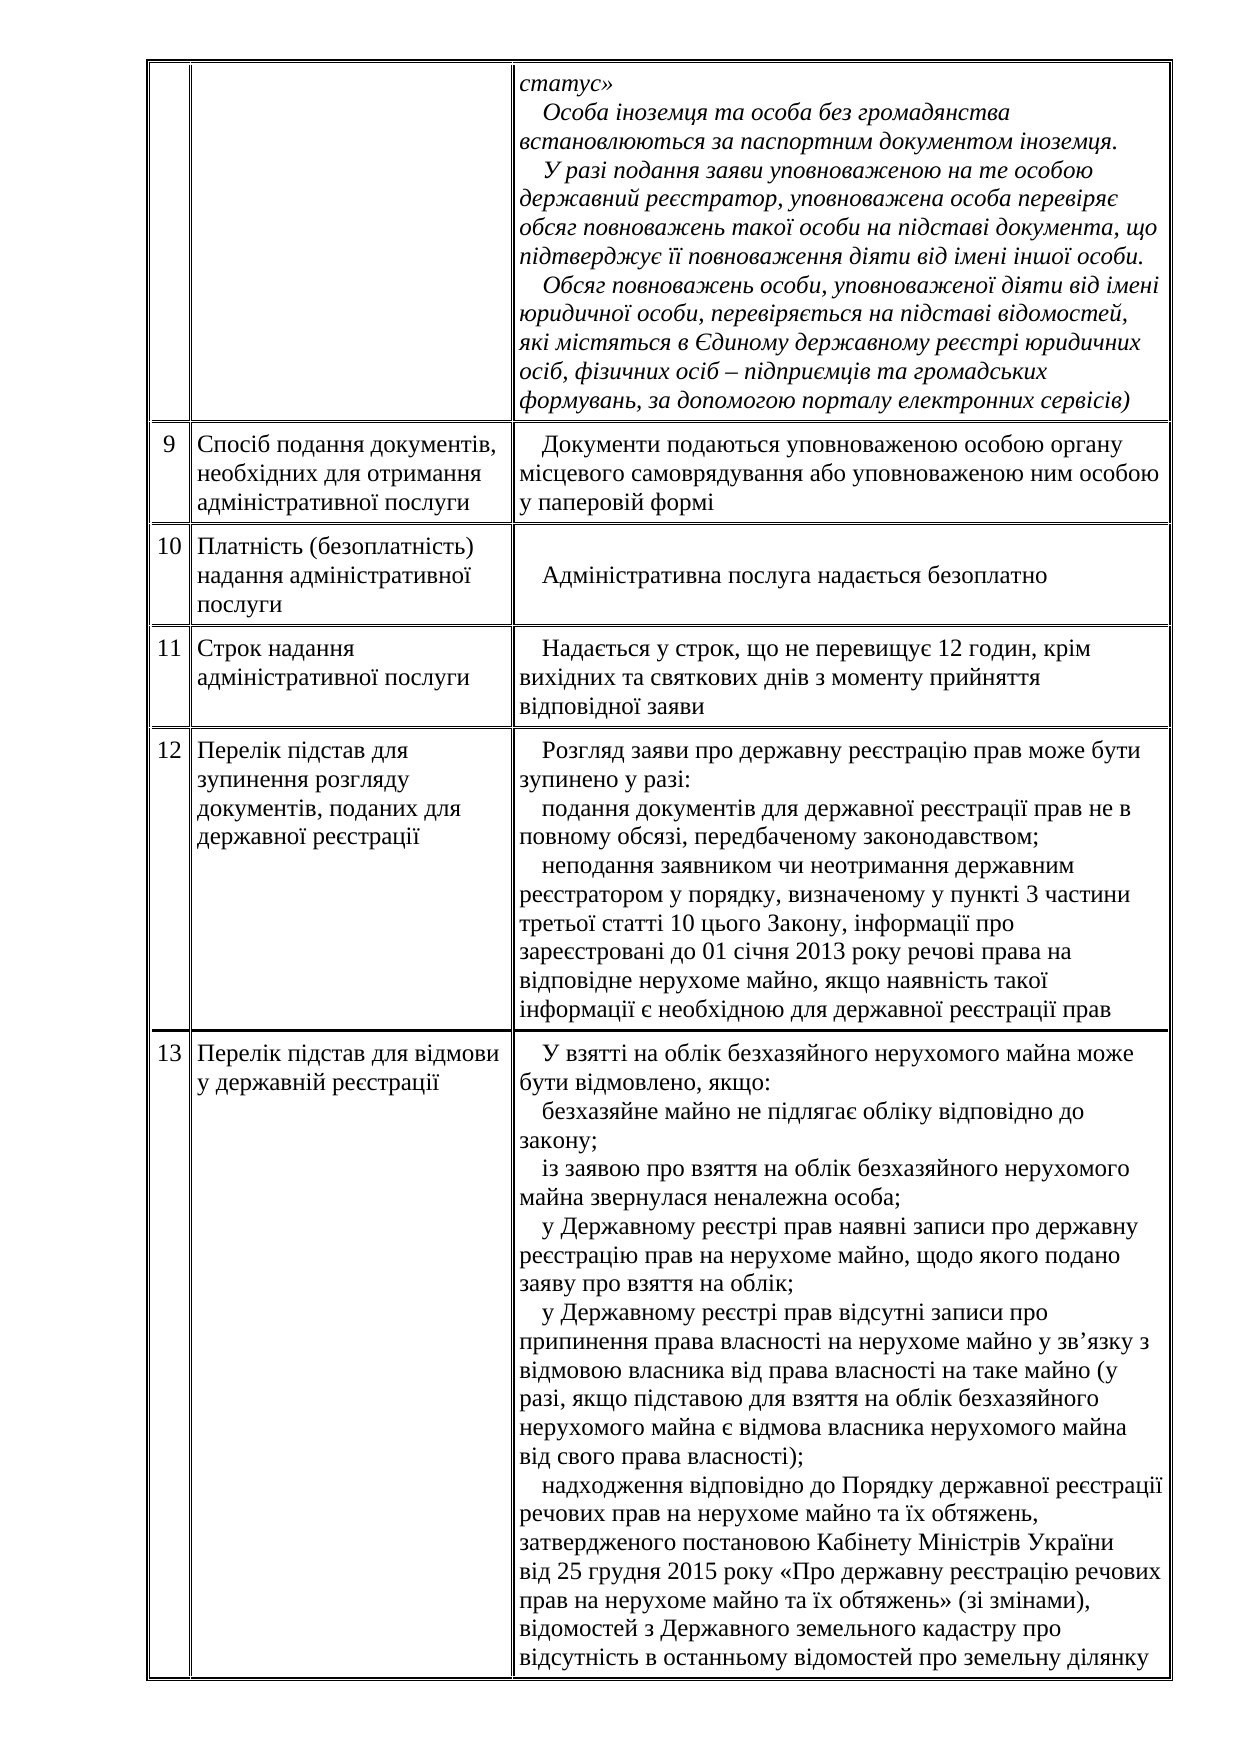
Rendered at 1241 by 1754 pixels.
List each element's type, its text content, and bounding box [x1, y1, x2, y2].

table_cell Документи подаються уповноваженою особою органу місцевого самоврядування або уповноваженою ним особою у паперовій формі [513, 420, 1171, 522]
table_cell 9 [148, 420, 191, 522]
table_cell 13 [150, 1029, 191, 1677]
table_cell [191, 61, 513, 420]
table_cell У взятті на облік безхазяйного нерухомого майна може бути відмовлено, якщо: безхазяйне майно не підлягає обліку відповідно до закону; із заявою про взяття на облік безхазяйного нерухомого майна звернулася неналежна особа; у Державному реєстрі прав наявні записи про державну реєстрацію прав на нерухоме майно, щодо якого подано заяву про взяття на облік; у Державному реєстрі прав відсутні записи про припинення права власності на нерухоме майно у зв’язку з відмовою власника від права власності на таке майно (у разі, якщо підставою для взяття на облік безхазяйного нерухомого майна є відмова власника нерухомого майна від свого права власності); надходження відповідно до Порядку державної реєстрації речових прав на нерухоме майно та їх обтяжень, затвердженого постановою Кабінету Міністрів України від 25 грудня 2015 року «Про державну реєстрацію речових прав на нерухоме майно та їх обтяжень» (зі змінами), відомостей з Державного земельного кадастру про відсутність в останньому відомостей про земельну ділянку [513, 1029, 1169, 1677]
table_cell Адміністративна послуга надається безоплатно [513, 522, 1171, 624]
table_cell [513, 63, 1169, 420]
table_cell Розгляд заяви про державну реєстрацію прав може бути зупинено у разі: подання документів для державної реєстрації прав не в повному обсязі, передбаченому законодавством; неподання заявником чи неотримання державним реєстратором у порядку, визначеному у пункті 3 частини третьої статті 10 цього Закону, інформації про зареєстровані до 01 січня 2013 року речові права на відповідне нерухоме майно, якщо наявність такої інформації є необхідною для державної реєстрації прав [513, 726, 1171, 1029]
table_cell Перелік підстав для відмови у державній реєстрації [191, 1029, 513, 1677]
table_cell Строк надання адміністративної послуги [192, 627, 511, 726]
table_cell Платність (безоплатність) надання адміністративної послуги [192, 525, 511, 624]
table_cell 10 [148, 522, 191, 624]
table_cell Спосіб подання документів, необхідних для отримання адміністративної послуги [192, 423, 511, 522]
table_cell 11 [148, 624, 191, 726]
table_cell 12 [148, 726, 191, 1029]
table_cell Надається у строк, що не перевищує 12 годин, крім вихідних та святкових днів з моменту прийняття відповідної заяви [513, 624, 1171, 726]
table_cell 8 [150, 63, 191, 420]
table_cell Перелік підстав для зупинення розгляду документів, поданих для державної реєстрації [192, 729, 511, 1029]
